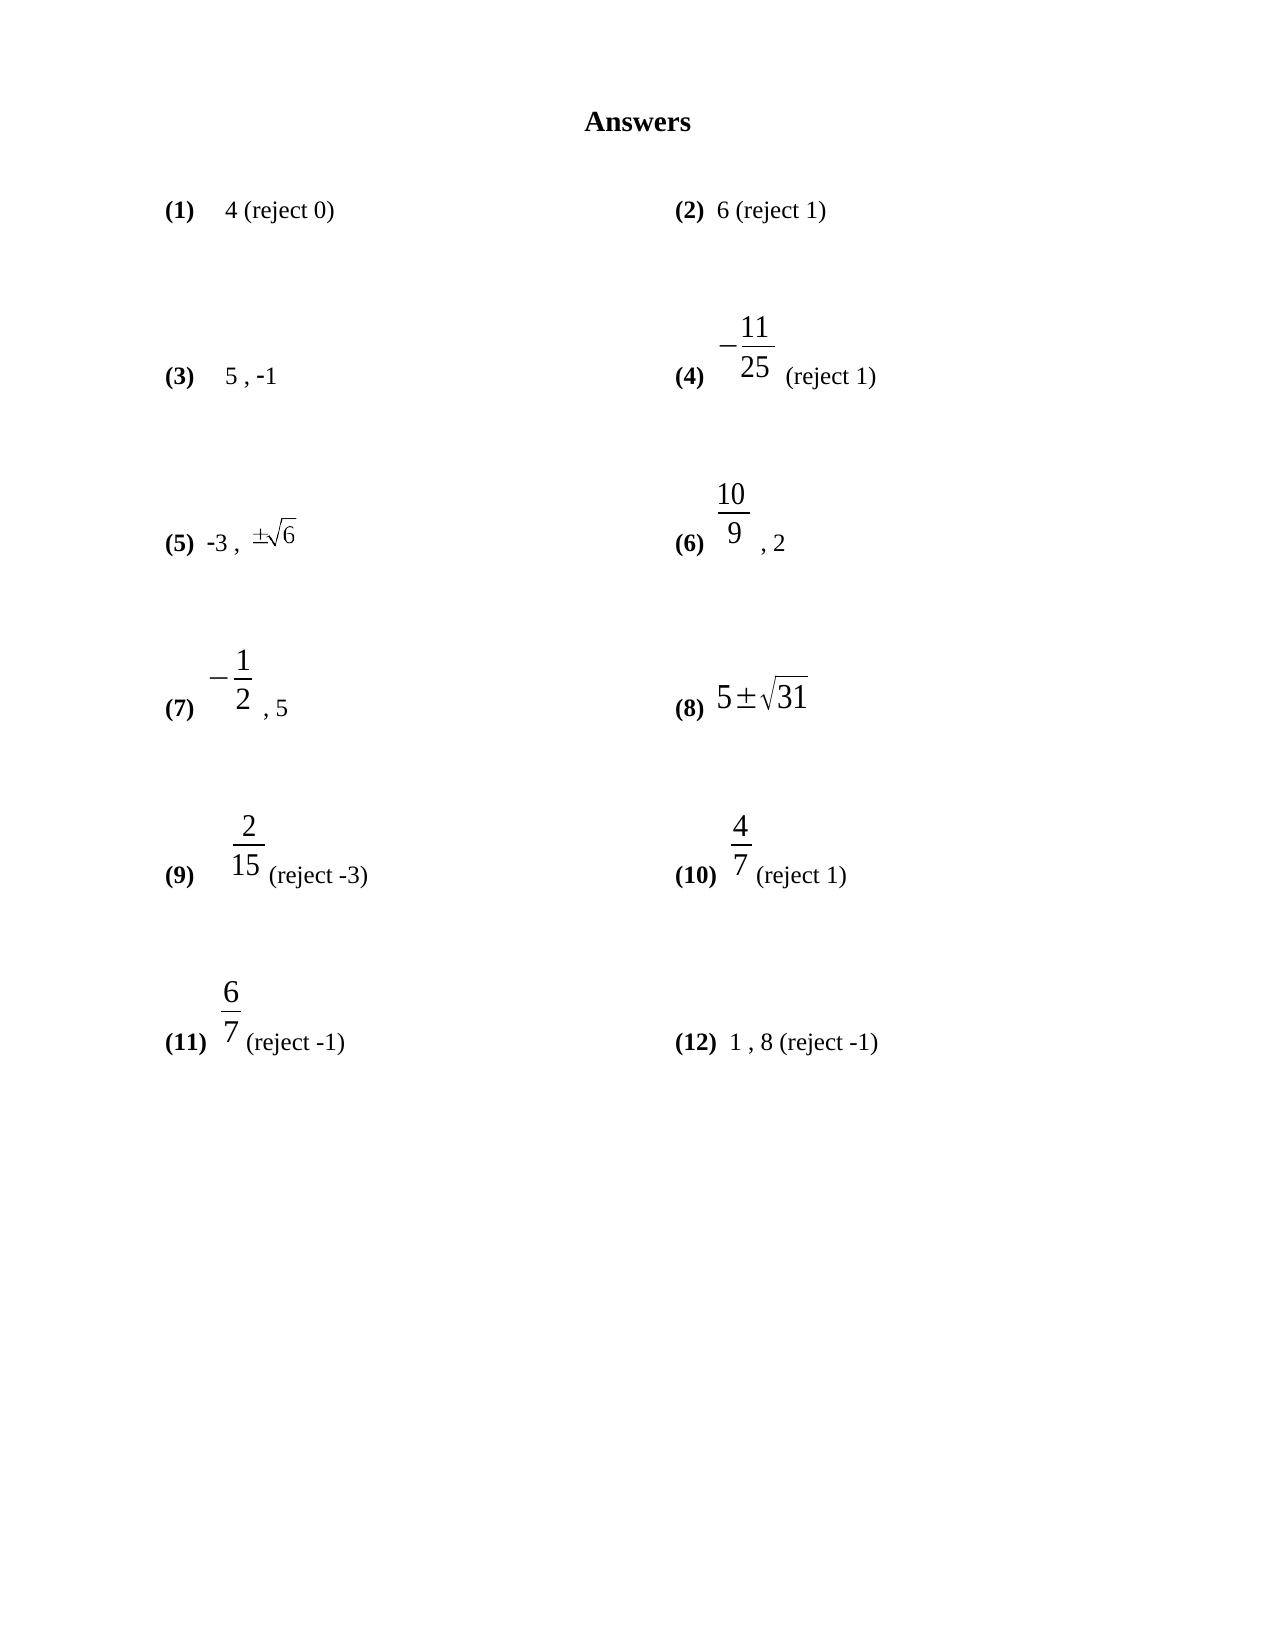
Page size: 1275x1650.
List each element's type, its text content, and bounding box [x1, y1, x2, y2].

text (3) 5 , 1 (4) (reject 1) [120, 310, 1200, 390]
text (7) , 5 (8) [120, 643, 1200, 722]
subtitle Answers [75, 104, 1200, 137]
text (5) 3 , (6) , 2 [120, 476, 1200, 557]
text (1) 4 (reject 0) (2) 6 (reject 1) [120, 195, 1200, 223]
text (9) (reject -3) (10) (reject 1) [120, 808, 1200, 889]
text (11) (reject -1) (12) 1 , 8 (reject -1) [120, 975, 1200, 1055]
